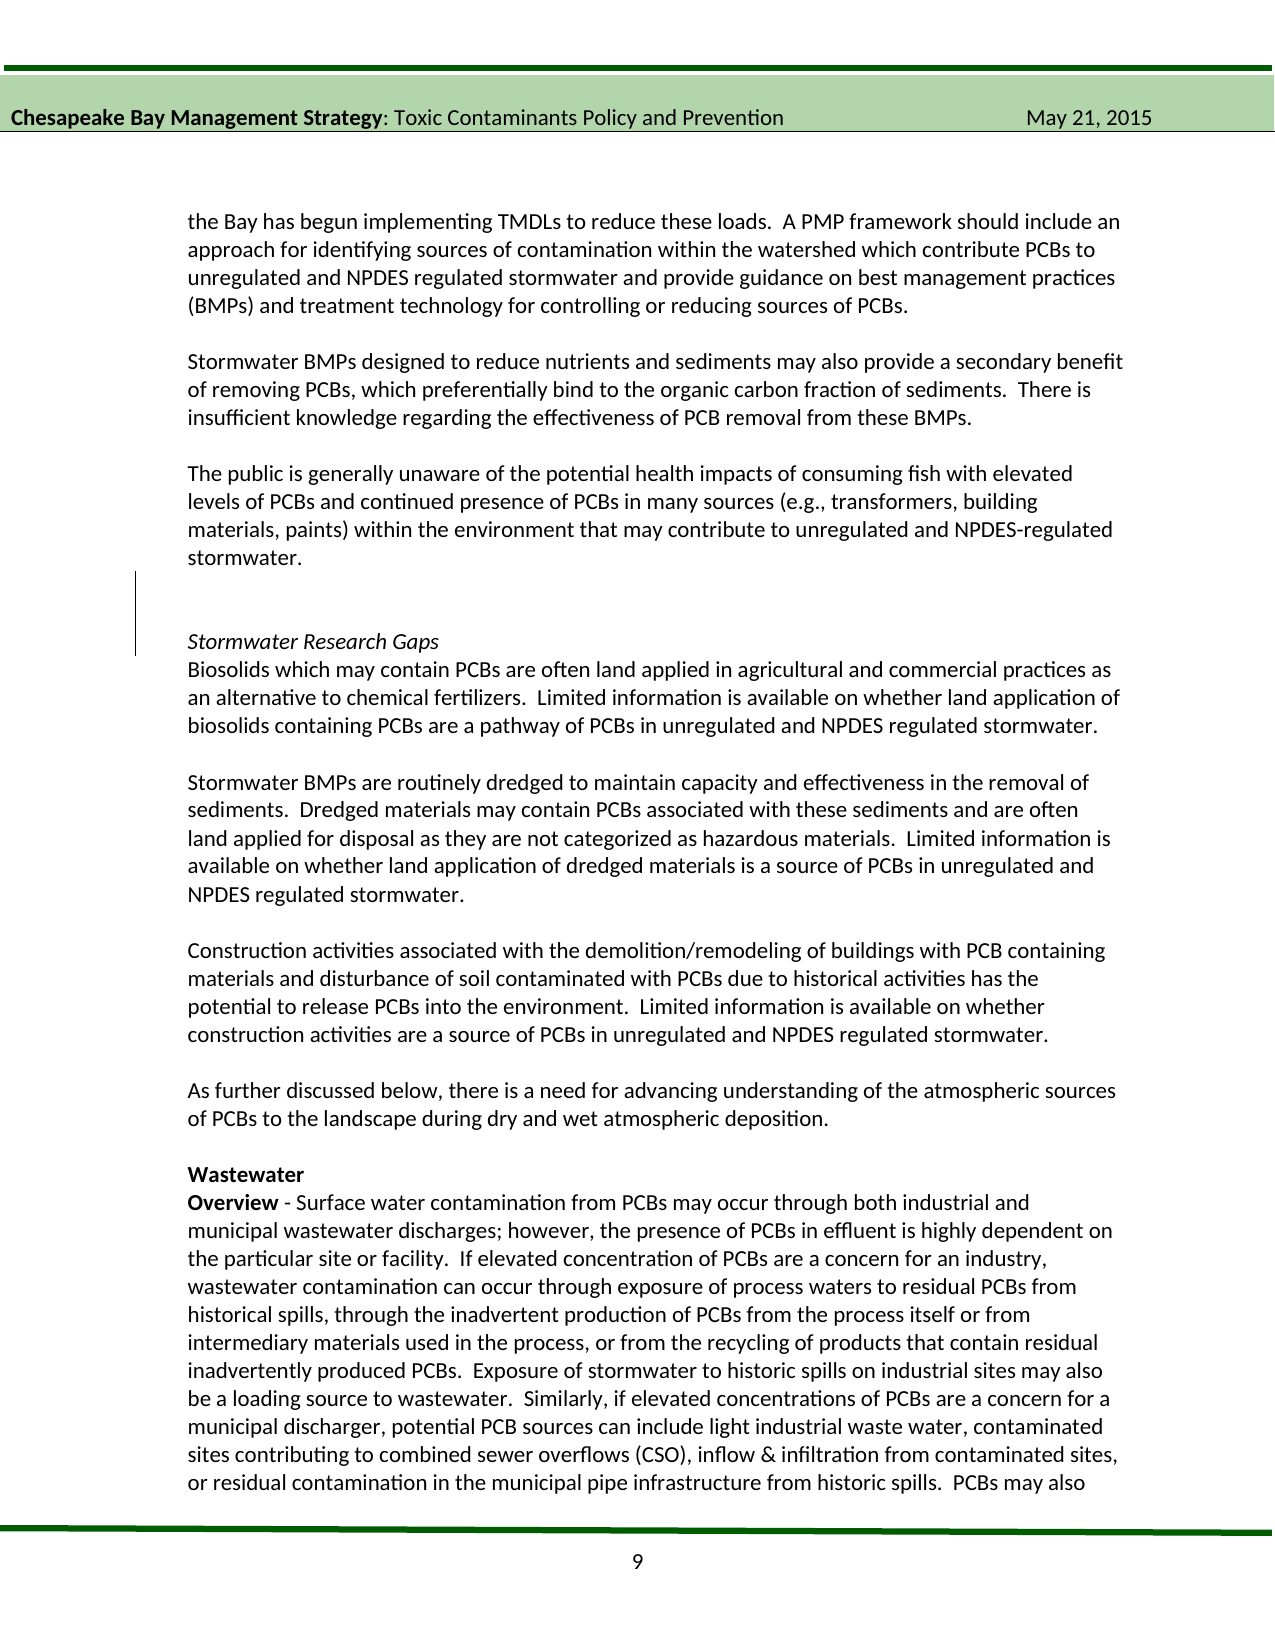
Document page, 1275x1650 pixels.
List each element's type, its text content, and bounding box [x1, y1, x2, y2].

text Stormwater Research Gaps [187, 627, 1125, 656]
text Wastewater [187, 1160, 1125, 1188]
text Stormwater BMPs designed to reduce nutrients and sediments may also provide a secondary benefit of removing PCBs, which preferentially bind to the organic carbon fraction of sediments. There is insufficient knowledge regarding the effectiveness of PCB removal from these BMPs. [187, 347, 1125, 431]
text Construction activities associated with the demolition/remodeling of buildings with PCB containing materials and disturbance of soil contaminated with PCBs due to historical activities has the potential to release PCBs into the environment. Limited information is available on whether construction activities are a source of PCBs in unregulated and NPDES regulated stormwater. [187, 936, 1125, 1048]
text Stormwater BMPs are routinely dredged to maintain capacity and effectiveness in the removal of sediments. Dredged materials may contain PCBs associated with these sediments and are often land applied for disposal as they are not categorized as hazardous materials. Limited information is available on whether land application of dredged materials is a source of PCBs in unregulated and NPDES regulated stormwater. [187, 768, 1125, 908]
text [187, 207, 1125, 319]
text As further discussed below, there is a need for advancing understanding of the atmospheric sources of PCBs to the landscape during dry and wet atmospheric deposition. [187, 1076, 1125, 1132]
text The public is generally unaware of the potential health impacts of consuming fish with elevated levels of PCBs and continued presence of PCBs in many sources (e.g., transformers, building materials, paints) within the environment that may contribute to unregulated and NPDES-regulated stormwater. [187, 459, 1125, 571]
text Biosolids which may contain PCBs are often land applied in agricultural and commercial practices as an alternative to chemical fertilizers. Limited information is available on whether land application of biosolids containing PCBs are a pathway of PCBs in unregulated and NPDES regulated stormwater. [187, 656, 1125, 739]
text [187, 1188, 1125, 1496]
